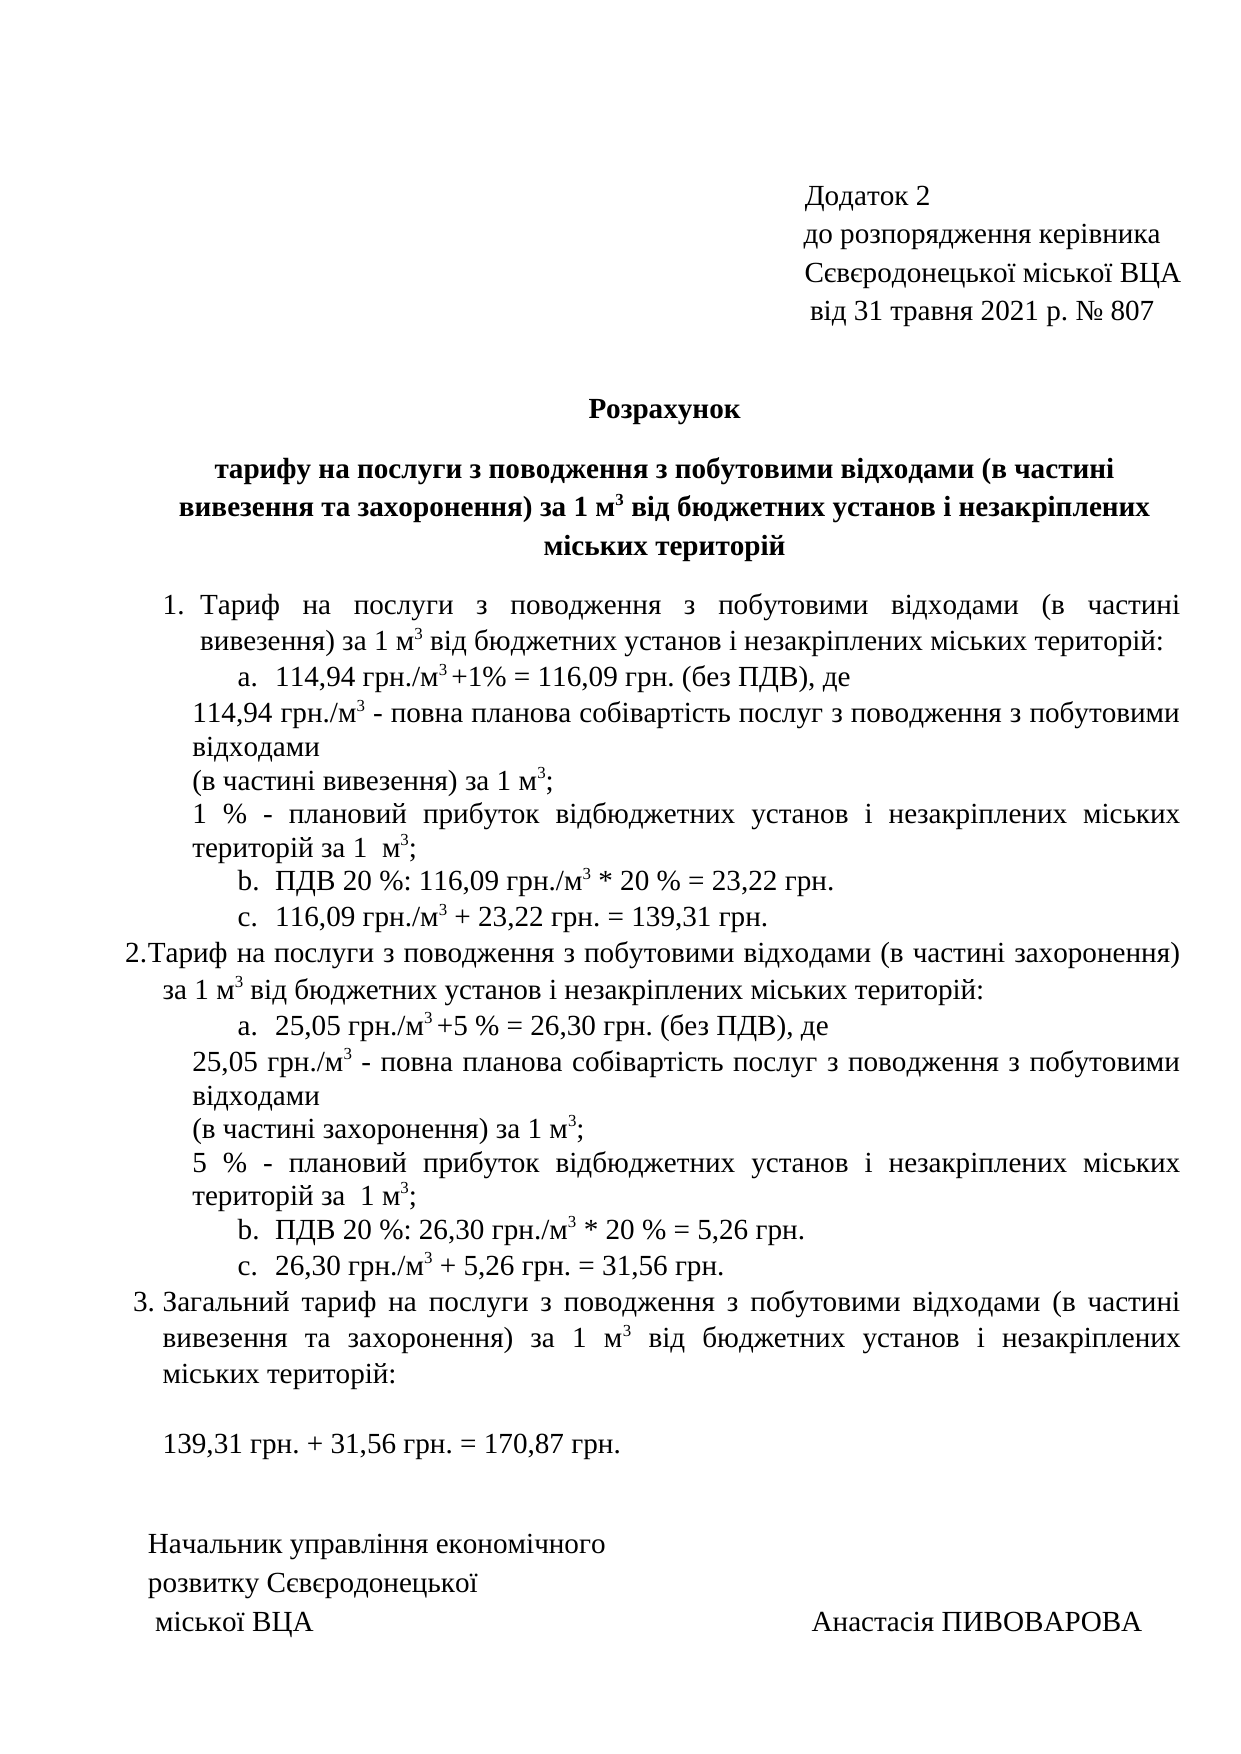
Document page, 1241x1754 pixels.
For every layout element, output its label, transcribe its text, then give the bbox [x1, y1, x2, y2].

text від 31 травня 2021 р. № 807 [738, 293, 1181, 327]
list 25,05 грн./м3 +5 % = 26,30 грн. (без ПДВ), де [237, 1008, 1181, 1041]
list 26,30 грн./м3 + 5,26 грн. = 31,56 грн. [237, 1248, 1181, 1281]
list Тариф на послуги з поводження з побутовими відходами (в частині вивезення) за 1 м3 від бюджетних установ і незакріплених міських територій: [162, 587, 1181, 657]
list 116,09 грн./м3 + 23,22 грн. = 139,31 грн. [237, 899, 1181, 933]
list 5 % - плановий прибуток відбюджетних установ і незакріплених міських територій за 1 м3; [192, 1145, 1181, 1212]
list ПДВ 20 %: 116,09 грн./м3 * 20 % = 23,22 грн. [237, 863, 1181, 897]
text до розпорядження керівника [148, 216, 1181, 250]
text міської ВЦА Анастасія ПИВОВАРОВА [148, 1604, 1181, 1637]
list Загальний тариф на послуги з поводження з побутовими відходами (в частині вивезення та захоронення) за 1 м3 від бюджетних установ і незакріплених міських територій: [133, 1284, 1181, 1390]
list (в частині захоронення) за 1 м3; [192, 1111, 1181, 1145]
text розвитку Сєвєродонецької [148, 1565, 1181, 1599]
text Начальник управління економічного [148, 1527, 1181, 1560]
list 114,94 грн./м3 +1% = 116,09 грн. (без ПДВ), де [237, 659, 1181, 693]
text тарифу на послуги з поводження з побутовими відходами (в частині вивезення та захоронення) за 1 м3 від бюджетних установ і незакріплених міських територій [148, 451, 1181, 561]
text Додаток 2 [443, 178, 1181, 211]
list (в частині вивезення) за 1 м3; [192, 763, 1181, 796]
list 1 % - плановий прибуток відбюджетних установ і незакріплених міських територій за 1 м3; [192, 796, 1181, 863]
list ПДВ 20 %: 26,30 грн./м3 * 20 % = 5,26 грн. [237, 1212, 1181, 1245]
text Розрахунок [148, 391, 1181, 425]
list 114,94 грн./м3 - повна планова собівартість послуг з поводження з побутовими відходами [192, 696, 1181, 763]
list 139,31 грн. + 31,56 грн. = 170,87 грн. [162, 1426, 1181, 1459]
list Тариф на послуги з поводження з побутовими відходами (в частині захоронення) за 1 м3 від бюджетних установ і незакріплених міських територій: [125, 936, 1181, 1005]
text Сєвєродонецької міської ВЦА [148, 255, 1181, 288]
list 25,05 грн./м3 - повна планова собівартість послуг з поводження з побутовими відходами [192, 1044, 1181, 1111]
